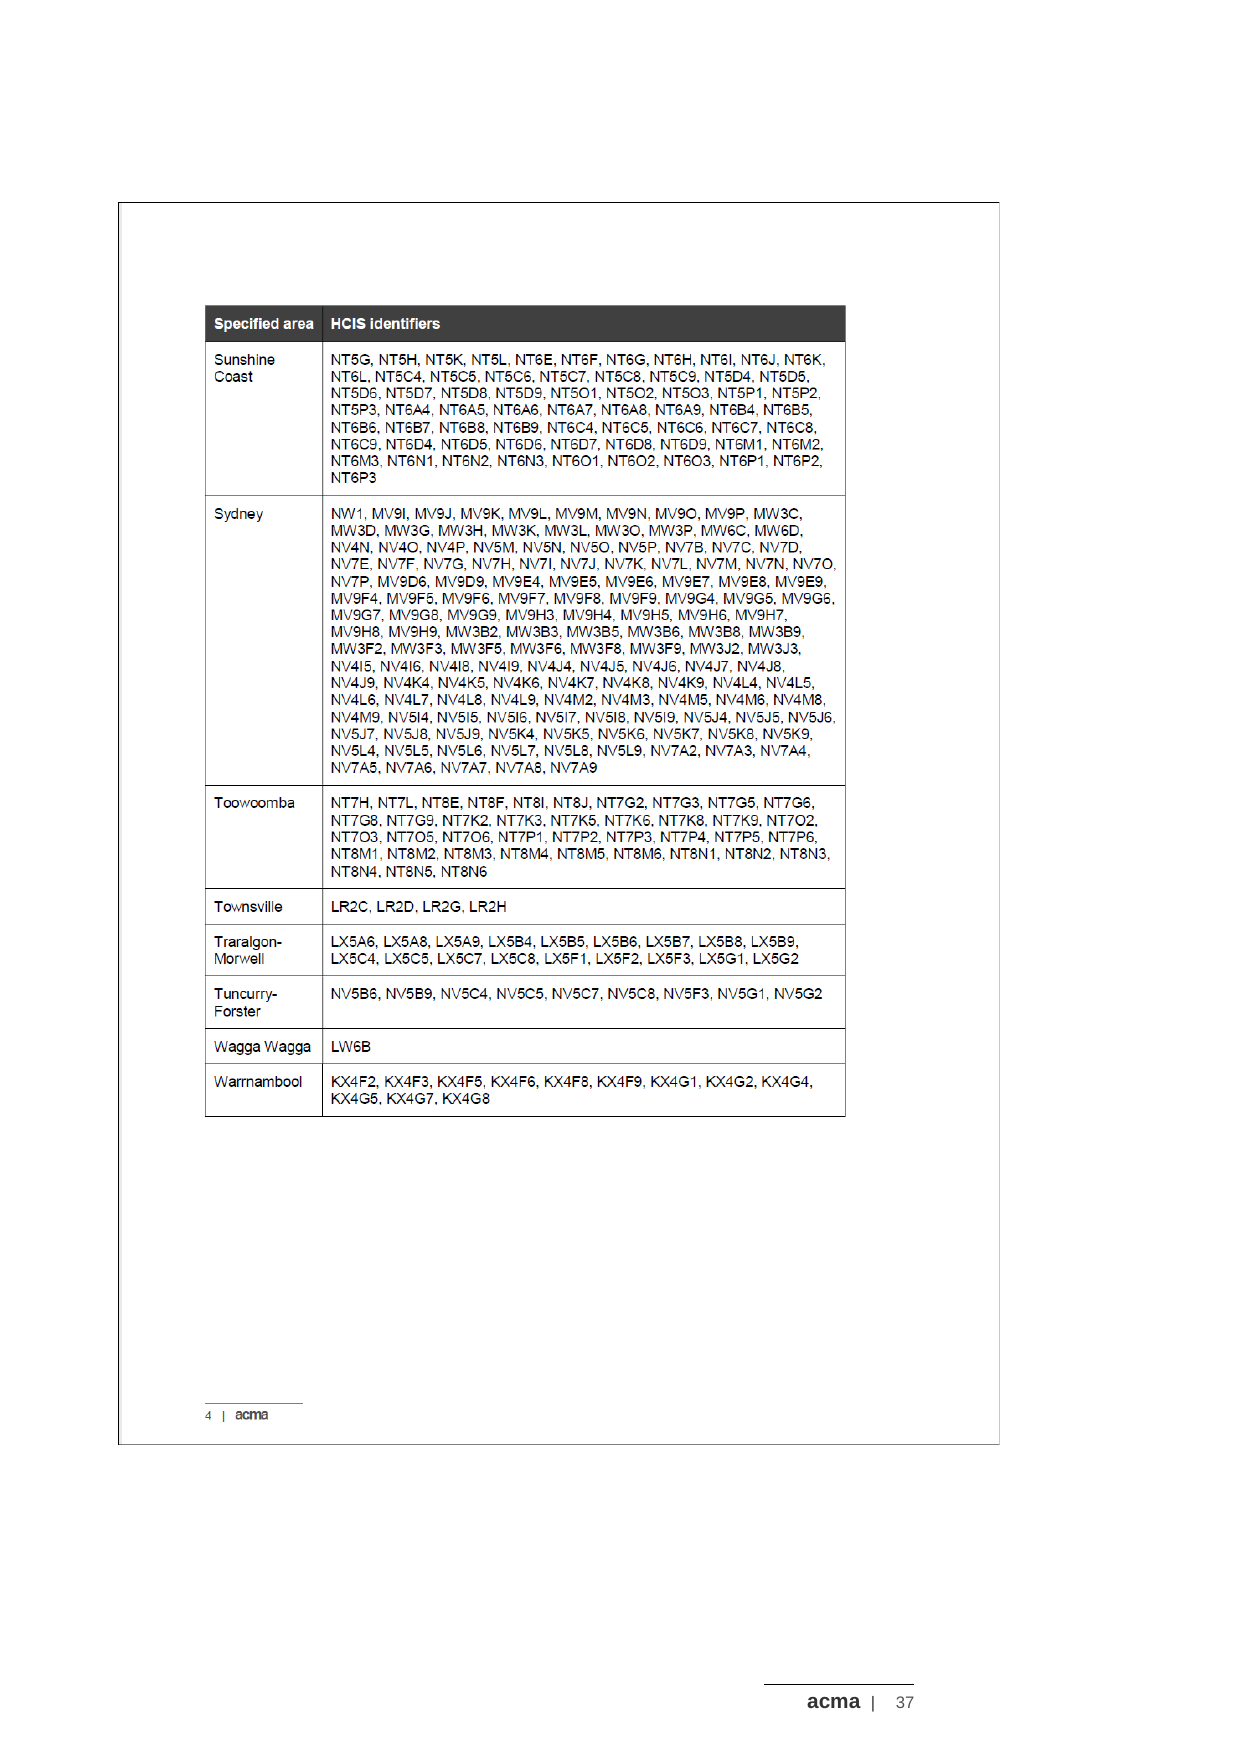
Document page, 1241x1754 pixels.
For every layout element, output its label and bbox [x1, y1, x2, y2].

picture [118, 202, 1000, 1445]
